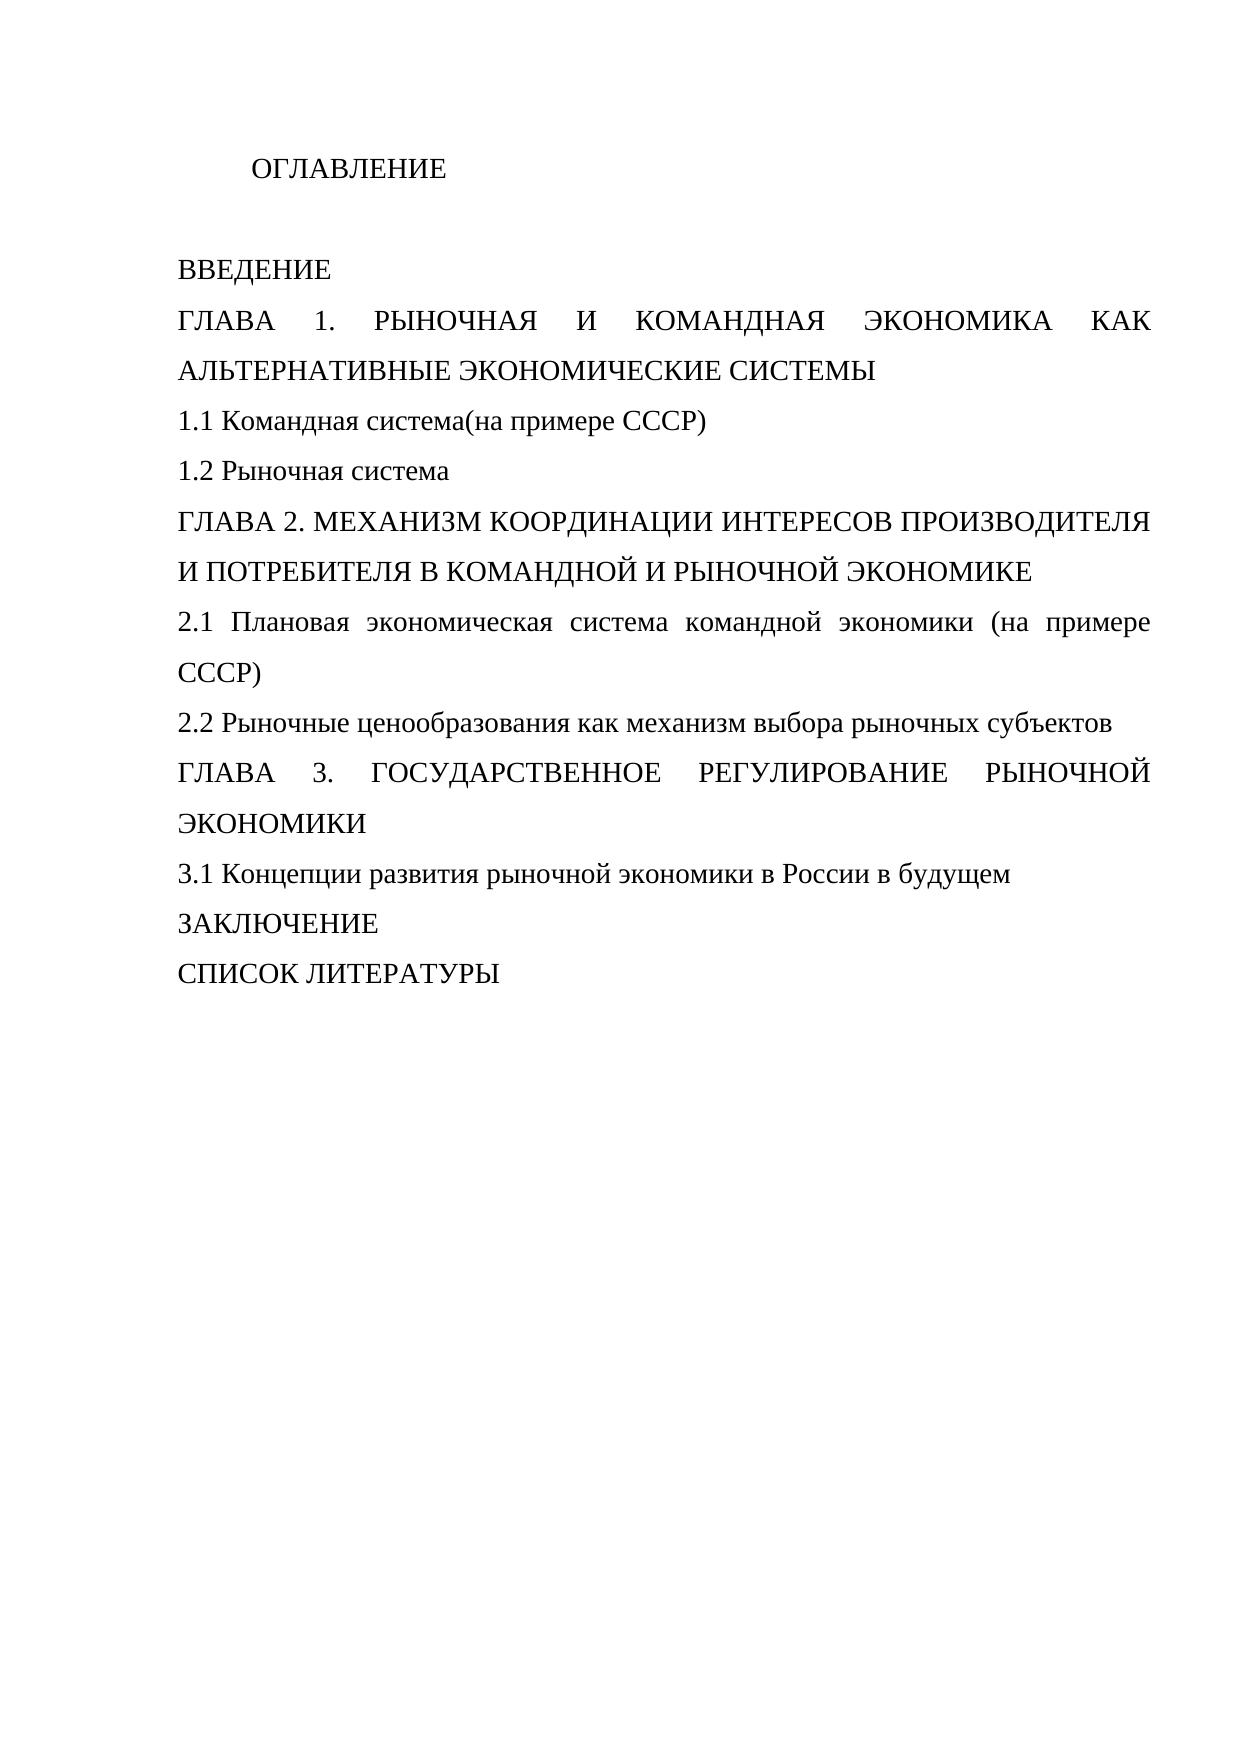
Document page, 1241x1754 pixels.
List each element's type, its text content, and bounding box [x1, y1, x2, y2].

text 2.1 Плановая экономическая система командной экономики (на примере СССР) [177, 604, 1152, 688]
text ГЛАВА 1. РЫНОЧНАЯ И КОМАНДНАЯ ЭКОНОМИКА КАК АЛЬТЕРНАТИВНЫЕ ЭКОНОМИЧЕСКИЕ СИСТЕМЫ [177, 303, 1152, 386]
text ГЛАВА 3. ГОСУДАРСТВЕННОЕ РЕГУЛИРОВАНИЕ РЫНОЧНОЙ ЭКОНОМИКИ [177, 755, 1152, 839]
text 1.1 Командная система(на примере СССР) [177, 403, 1152, 437]
text ЗАКЛЮЧЕНИЕ [177, 906, 1152, 940]
text СПИСОК ЛИТЕРАТУРЫ [177, 957, 1152, 990]
text 2.2 Рыночные ценообразования как механизм выбора рыночных субъектов [177, 705, 1152, 739]
text ВВЕДЕНИЕ [177, 252, 1152, 286]
text ОГЛАВЛЕНИЕ [177, 152, 1152, 185]
text ГЛАВА 2. МЕХАНИЗМ КООРДИНАЦИИ ИНТЕРЕСОВ ПРОИЗВОДИТЕЛЯ И ПОТРЕБИТЕЛЯ В КОМАНДНОЙ И РЫНОЧНОЙ ЭКОНОМИКЕ [177, 504, 1152, 588]
text 1.2 Рыночная система [177, 453, 1152, 487]
text 3.1 Концепции развития рыночной экономики в России в будущем [177, 856, 1152, 889]
